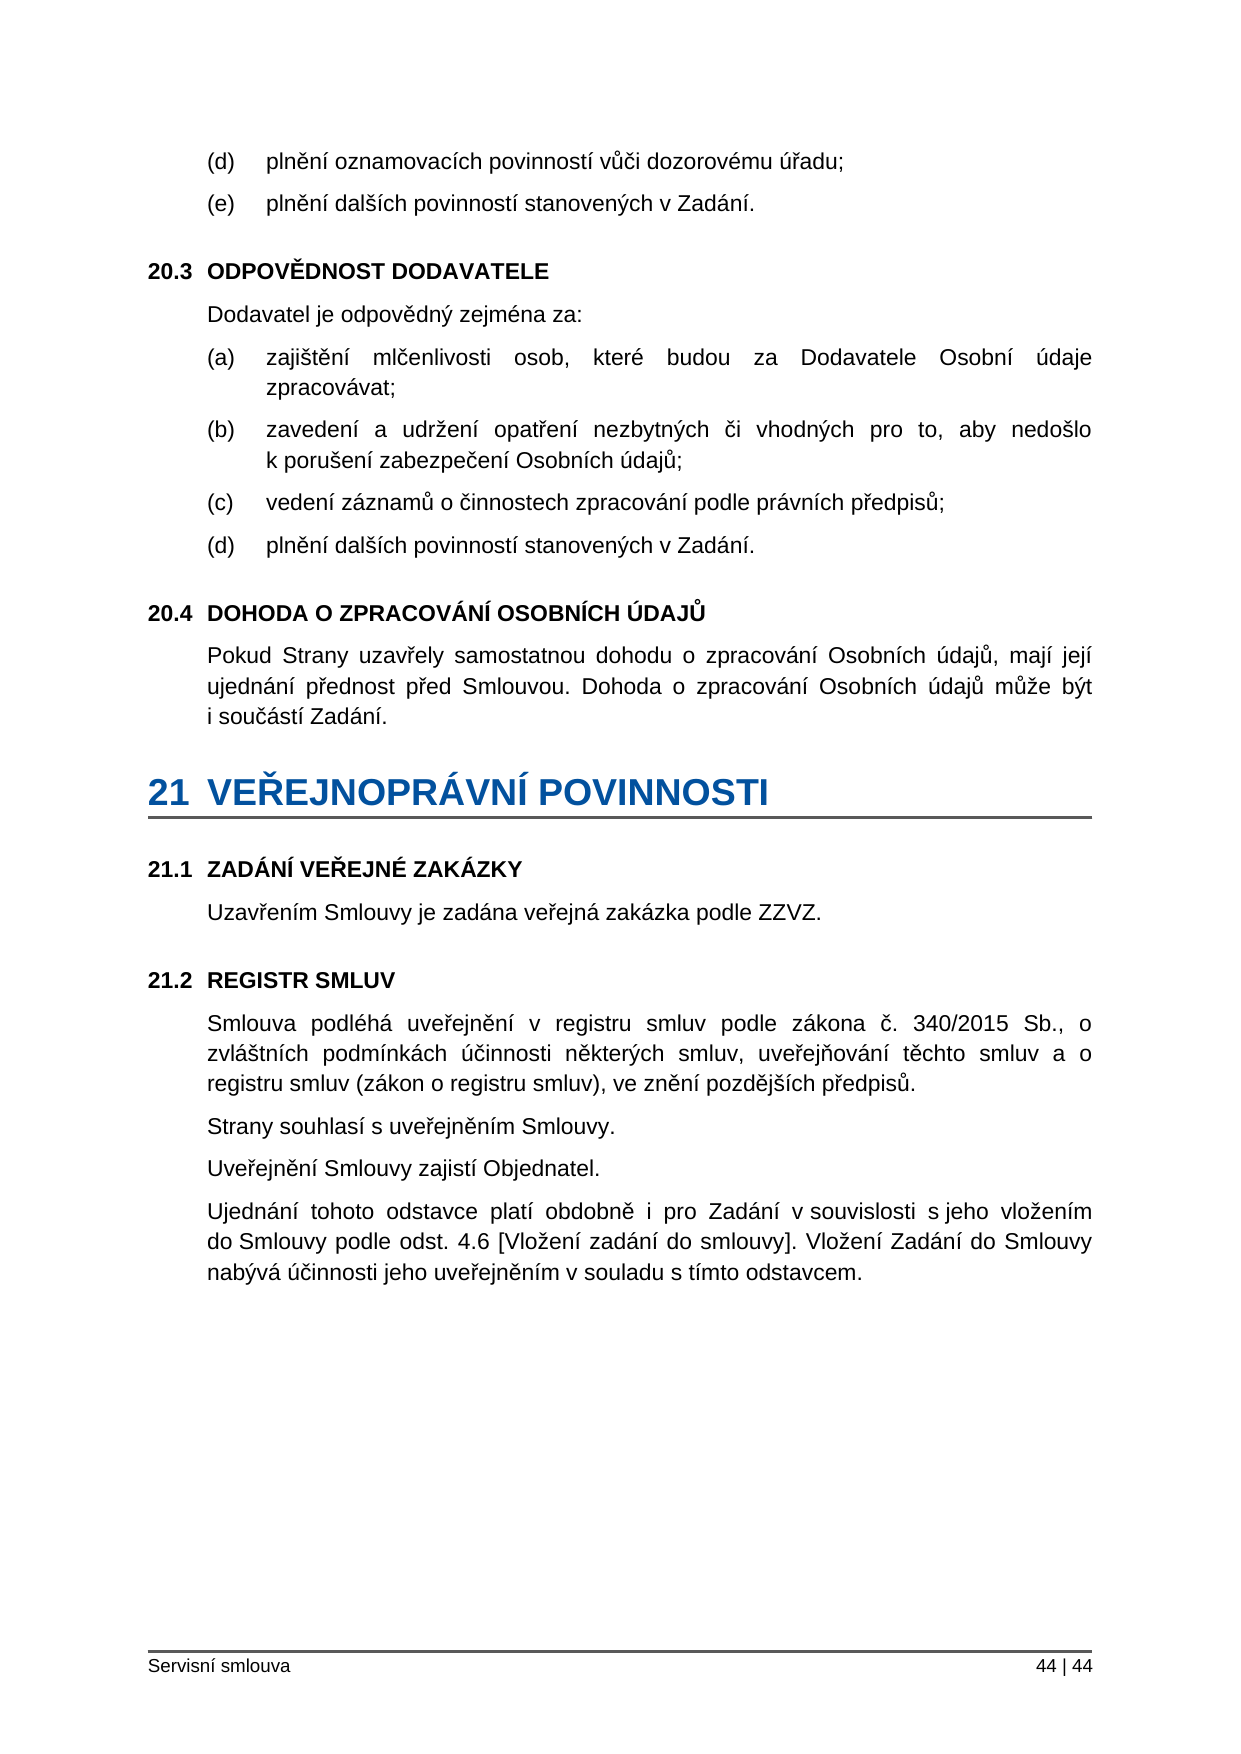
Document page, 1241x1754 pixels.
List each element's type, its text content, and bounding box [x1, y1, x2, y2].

text Registr smluv [148, 967, 1092, 993]
text plnění oznamovacích povinností vůči dozorovému úřadu; [207, 148, 1092, 174]
text Ujednání tohoto odstavce platí obdobně i pro Zadání v souvislosti s jeho vložením do Smlouvy podle odst. 4.6 [Vložení zadání do smlouvy]. Vložení Zadání do Smlouvy nabývá účinnosti jeho uveřejněním v souladu s tímto odstavcem. [207, 1198, 1092, 1285]
text Zadání veřejné zakázky [148, 856, 1092, 883]
text zavedení a udržení opatření nezbytných či vhodných pro to, aby nedošlo k porušení zabezpečení Osobních údajů; [207, 416, 1092, 473]
text Dodavatel je odpovědný zejména za: [207, 301, 1092, 327]
text plnění dalších povinností stanovených v Zadání. [207, 532, 1092, 558]
text Odpovědnost dodavatele [148, 258, 1092, 284]
text Pokud Strany uzavřely samostatnou dohodu o zpracování Osobních údajů, mají její ujednání přednost před Smlouvou. Dohoda o zpracování Osobních údajů může být i součástí Zadání. [207, 642, 1092, 729]
text Dohoda o zpracování osobních údajů [148, 600, 1092, 626]
text zajištění mlčenlivosti osob, které budou za Dodavatele Osobní údaje zpracovávat; [207, 343, 1092, 400]
text Smlouva podléhá uveřejnění v registru smluv podle zákona č. 340/2015 Sb., o zvláštních podmínkách účinnosti některých smluv, uveřejňování těchto smluv a o registru smluv (zákon o registru smluv), ve znění pozdějších předpisů. [207, 1009, 1092, 1096]
text Uzavřením Smlouvy je zadána veřejná zakázka podle ZZVZ. [207, 899, 1092, 926]
text Veřejnoprávní povinnosti [148, 771, 1092, 816]
text Uveřejnění Smlouvy zajistí Objednatel. [207, 1155, 1092, 1182]
text vedení záznamů o činnostech zpracování podle právních předpisů; [207, 489, 1092, 516]
text plnění dalších povinností stanovených v Zadání. [207, 190, 1092, 217]
text Strany souhlasí s uveřejněním Smlouvy. [207, 1113, 1092, 1139]
